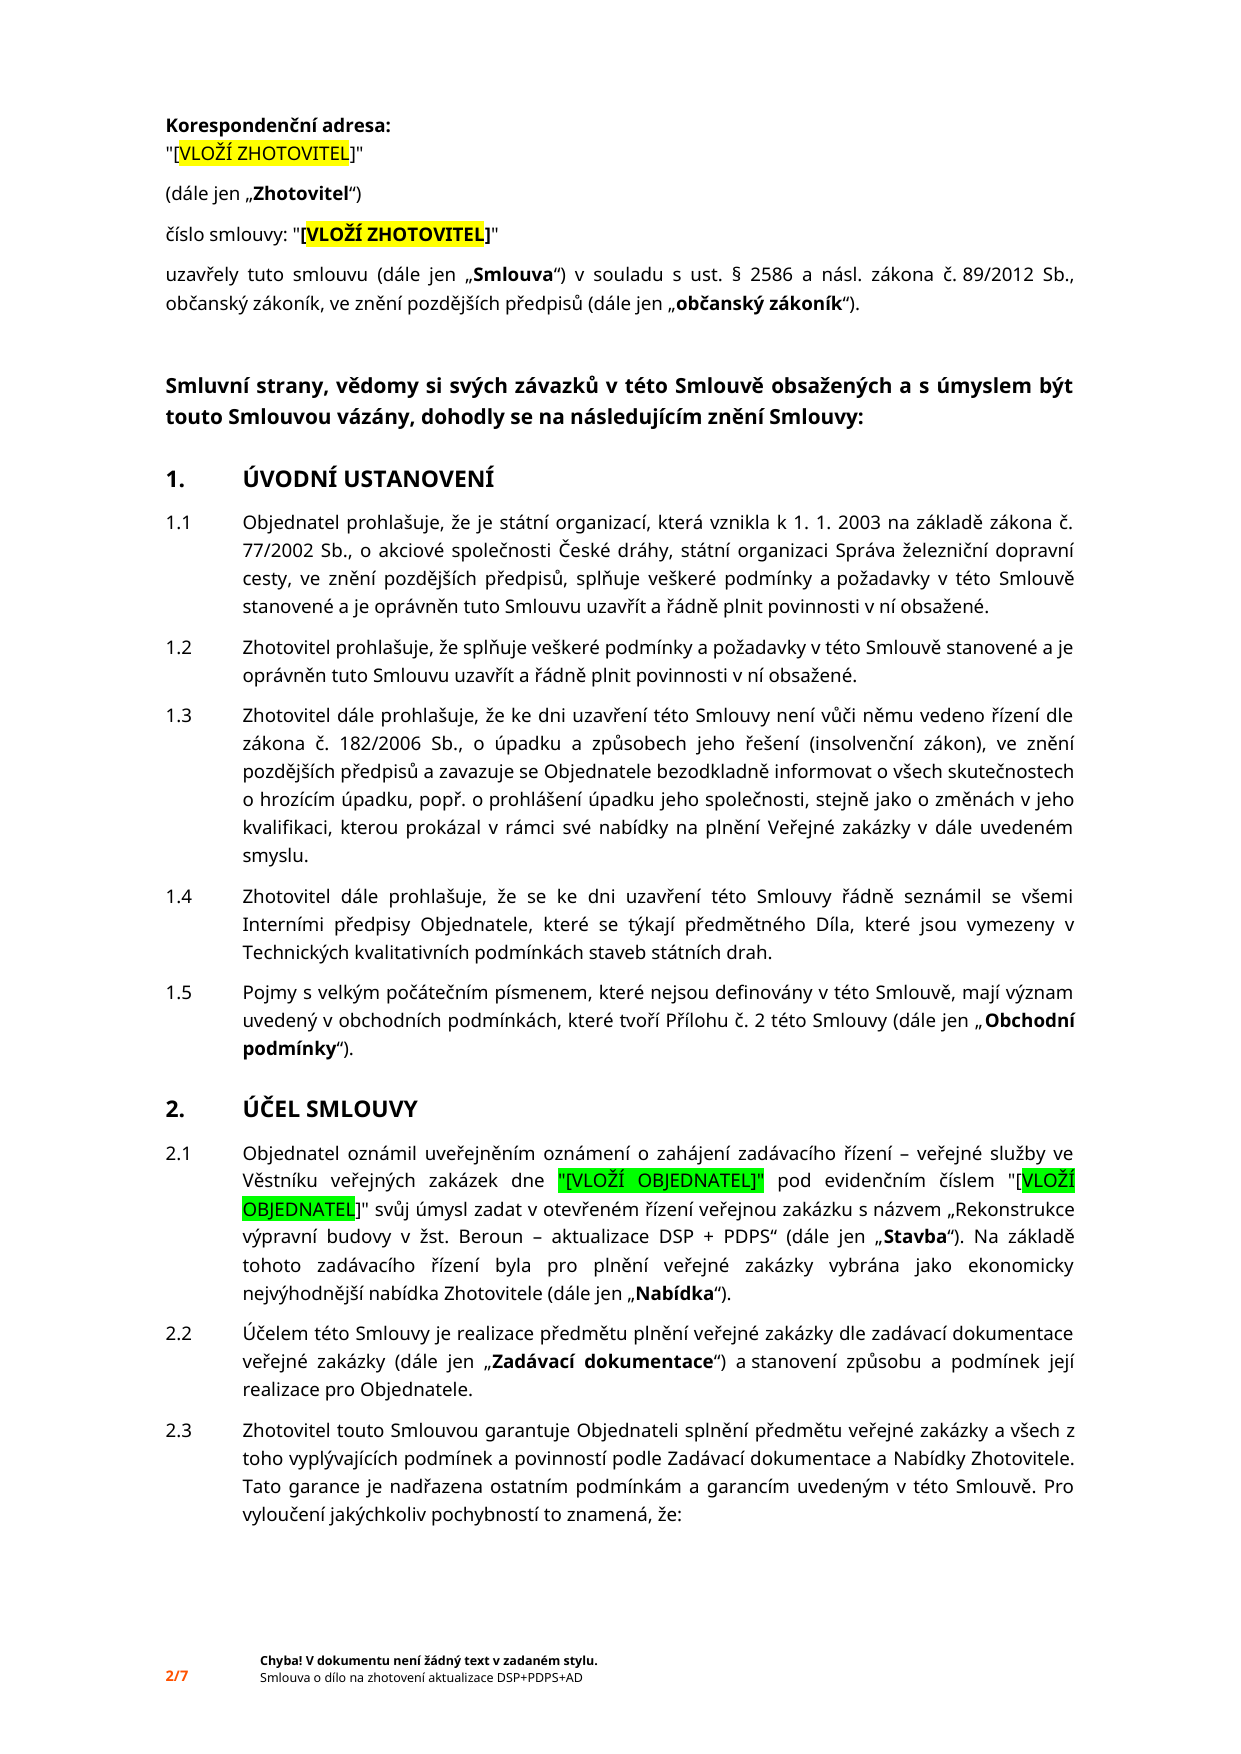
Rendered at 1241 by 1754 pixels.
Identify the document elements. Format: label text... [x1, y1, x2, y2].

text ÚČEL SMLOUVY [165, 1093, 1075, 1124]
text Zhotovitel dále prohlašuje, že ke dni uzavření této Smlouvy není vůči němu vedeno řízení dle zákona č. 182/2006 Sb., o úpadku a způsobech jeho řešení (insolvenční zákon), ve znění pozdějších předpisů a zavazuje se Objednatele bezodkladně informovat o všech skutečnostech o hrozícím úpadku, popř. o prohlášení úpadku jeho společnosti, stejně jako o změnách v jeho kvalifikaci, kterou prokázal v rámci své nabídky na plnění Veřejné zakázky v dále uvedeném smyslu. [165, 702, 1075, 868]
text Zhotovitel touto Smlouvou garantuje Objednateli splnění předmětu veřejné zakázky a všech z toho vyplývajících podmínek a povinností podle Zadávací dokumentace a Nabídky Zhotovitele. Tato garance je nadřazena ostatním podmínkám a garancím uvedeným v této Smlouvě. Pro vyloučení jakýchkoliv pochybností to znamená, že: [165, 1417, 1075, 1527]
text Objednatel prohlašuje, že je státní organizací, která vznikla k 1. 1. 2003 na základě zákona č. 77/2002 Sb., o akciové společnosti České dráhy, státní organizaci Správa železniční dopravní cesty, ve znění pozdějších předpisů, splňuje veškeré podmínky a požadavky v této Smlouvě stanovené a je oprávněn tuto Smlouvu uzavřít a řádně plnit povinnosti v ní obsažené. [165, 509, 1075, 619]
text ÚVODNÍ USTANOVENÍ [165, 462, 1075, 494]
text číslo smlouvy: "[VLOŽÍ ZHOTOVITEL]" [484, 221, 1075, 247]
text Zhotovitel prohlašuje, že splňuje veškeré podmínky a požadavky v této Smlouvě stanovené a je oprávněn tuto Smlouvu uzavřít a řádně plnit povinnosti v ní obsažené. [165, 634, 1075, 687]
text (dále jen „Zhotovitel“) [165, 181, 1075, 206]
text Korespondenční adresa: [165, 112, 1075, 138]
text Smluvní strany, vědomy si svých závazků v této Smlouvě obsažených a s úmyslem být touto Smlouvou vázány, dohodly se na následujícím znění Smlouvy: [165, 371, 1075, 431]
text číslo smlouvy: "[VLOŽÍ ZHOTOVITEL]" [165, 221, 306, 247]
text "[VLOŽÍ ZHOTOVITEL]" [349, 140, 1075, 166]
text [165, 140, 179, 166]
text uzavřely tuto smlouvu (dále jen „Smlouva“) v souladu s ust. § 2586 a násl. zákona č. 89/2012 Sb., občanský zákoník, ve znění pozdějších předpisů (dále jen „občanský zákoník“). [165, 262, 1075, 315]
text Objednatel oznámil uveřejněním oznámení o zahájení zadávacího řízení – veřejné služby ve Věstníku veřejných zakázek dne "[VLOŽÍ OBJEDNATEL]" pod evidenčním číslem "[VLOŽÍ OBJEDNATEL]" svůj úmysl zadat v otevřeném řízení veřejnou zakázku s názvem „Rekonstrukce výpravní budovy v žst. Beroun – aktualizace DSP + PDPS“ (dále jen „Stavba“). Na základě tohoto zadávacího řízení byla pro plnění veřejné zakázky vybrána jako ekonomicky nejvýhodnější nabídka Zhotovitele (dále jen „Nabídka“). [165, 1140, 1075, 1305]
text Pojmy s velkým počátečním písmenem, které nejsou definovány v této Smlouvě, mají význam uvedený v obchodních podmínkách, které tvoří Přílohu č. 2 této Smlouvy (dále jen „Obchodní podmínky“). [165, 980, 1075, 1061]
text Zhotovitel dále prohlašuje, že se ke dni uzavření této Smlouvy řádně seznámil se všemi Interními předpisy Objednatele, které se týkají předmětného Díla, které jsou vymezeny v Technických kvalitativních podmínkách staveb státních drah. [165, 883, 1075, 965]
text Účelem této Smlouvy je realizace předmětu plnění veřejné zakázky dle zadávací dokumentace veřejné zakázky (dále jen „Zadávací dokumentace“) a stanovení způsobu a podmínek její realizace pro Objednatele. [165, 1320, 1075, 1402]
